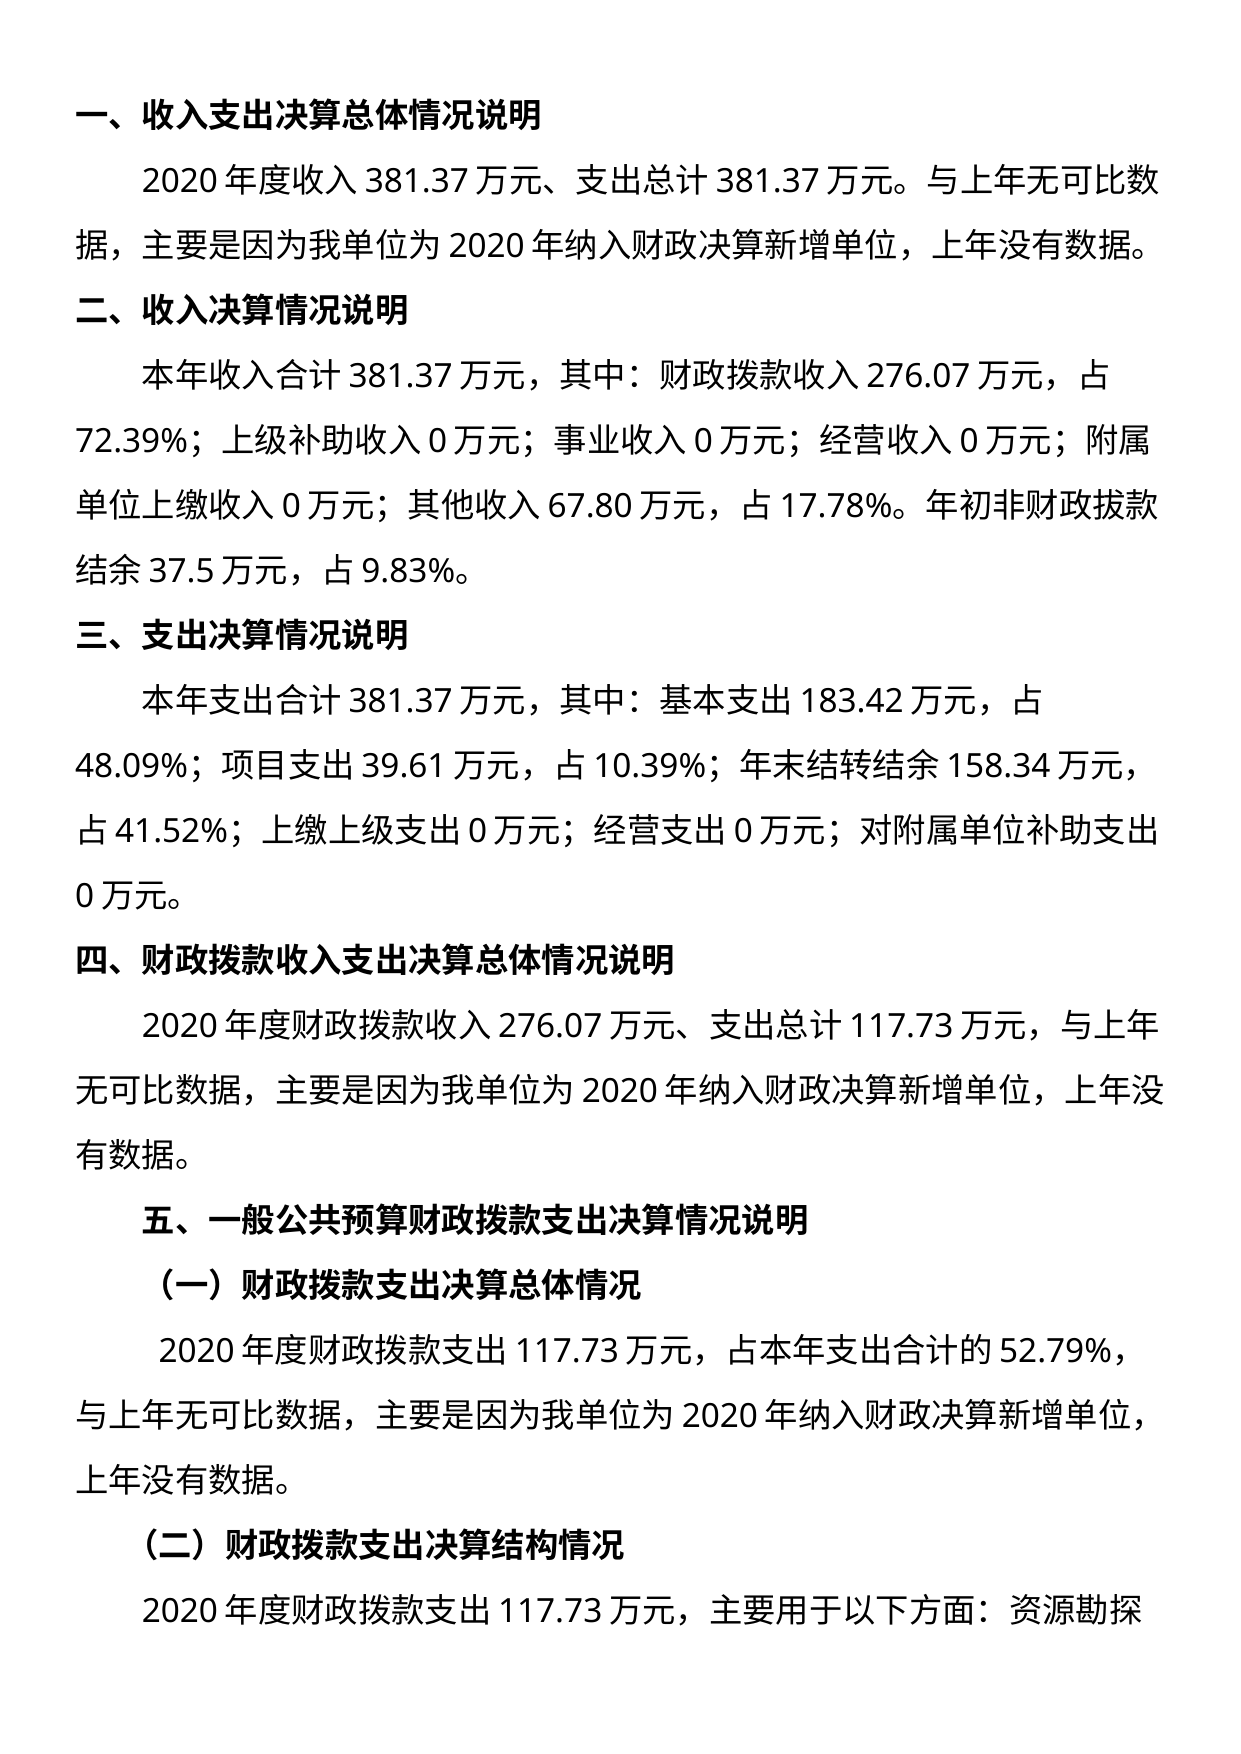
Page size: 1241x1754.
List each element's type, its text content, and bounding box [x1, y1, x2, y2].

text 2020年度收入381.37万元、支出总计381.37万元。与上年无可比数据，主要是因为我单位为2020年纳入财政决算新增单位，上年没有数据。 [75, 146, 1165, 276]
text 一、收入支出决算总体情况说明 [75, 81, 1165, 146]
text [75, 1576, 1165, 1641]
text 三、支出决算情况说明 [75, 601, 1165, 666]
text 本年支出合计381.37万元，其中：基本支出183.42万元，占48.09%；项目支出39.61万元，占10.39%；年末结转结余158.34万元，占41.52%；上缴上级支出0万元；经营支出0万元；对附属单位补助支出0万元。 [75, 666, 1165, 926]
text 二、收入决算情况说明 [75, 276, 1165, 341]
text 2020年度财政拨款收入276.07万元、支出总计117.73万元，与上年无可比数据，主要是因为我单位为2020年纳入财政决算新增单位，上年没有数据。 [75, 991, 1165, 1186]
text 四、财政拨款收入支出决算总体情况说明 [75, 926, 1165, 991]
text （一）财政拨款支出决算总体情况 [75, 1251, 1165, 1316]
text （二）财政拨款支出决算结构情况 [75, 1511, 1165, 1576]
text 本年收入合计381.37万元，其中：财政拨款收入276.07万元，占72.39%；上级补助收入0万元；事业收入0万元；经营收入0万元；附属单位上缴收入0万元；其他收入67.80万元，占17.78%。年初非财政拔款结余37.5万元，占9.83%。 [75, 341, 1165, 601]
text 2020年度财政拨款支出117.73万元，占本年支出合计的52.79%，与上年无可比数据，主要是因为我单位为2020年纳入财政决算新增单位，上年没有数据。 [75, 1316, 1165, 1511]
text 五、一般公共预算财政拨款支出决算情况说明 [75, 1186, 1165, 1251]
